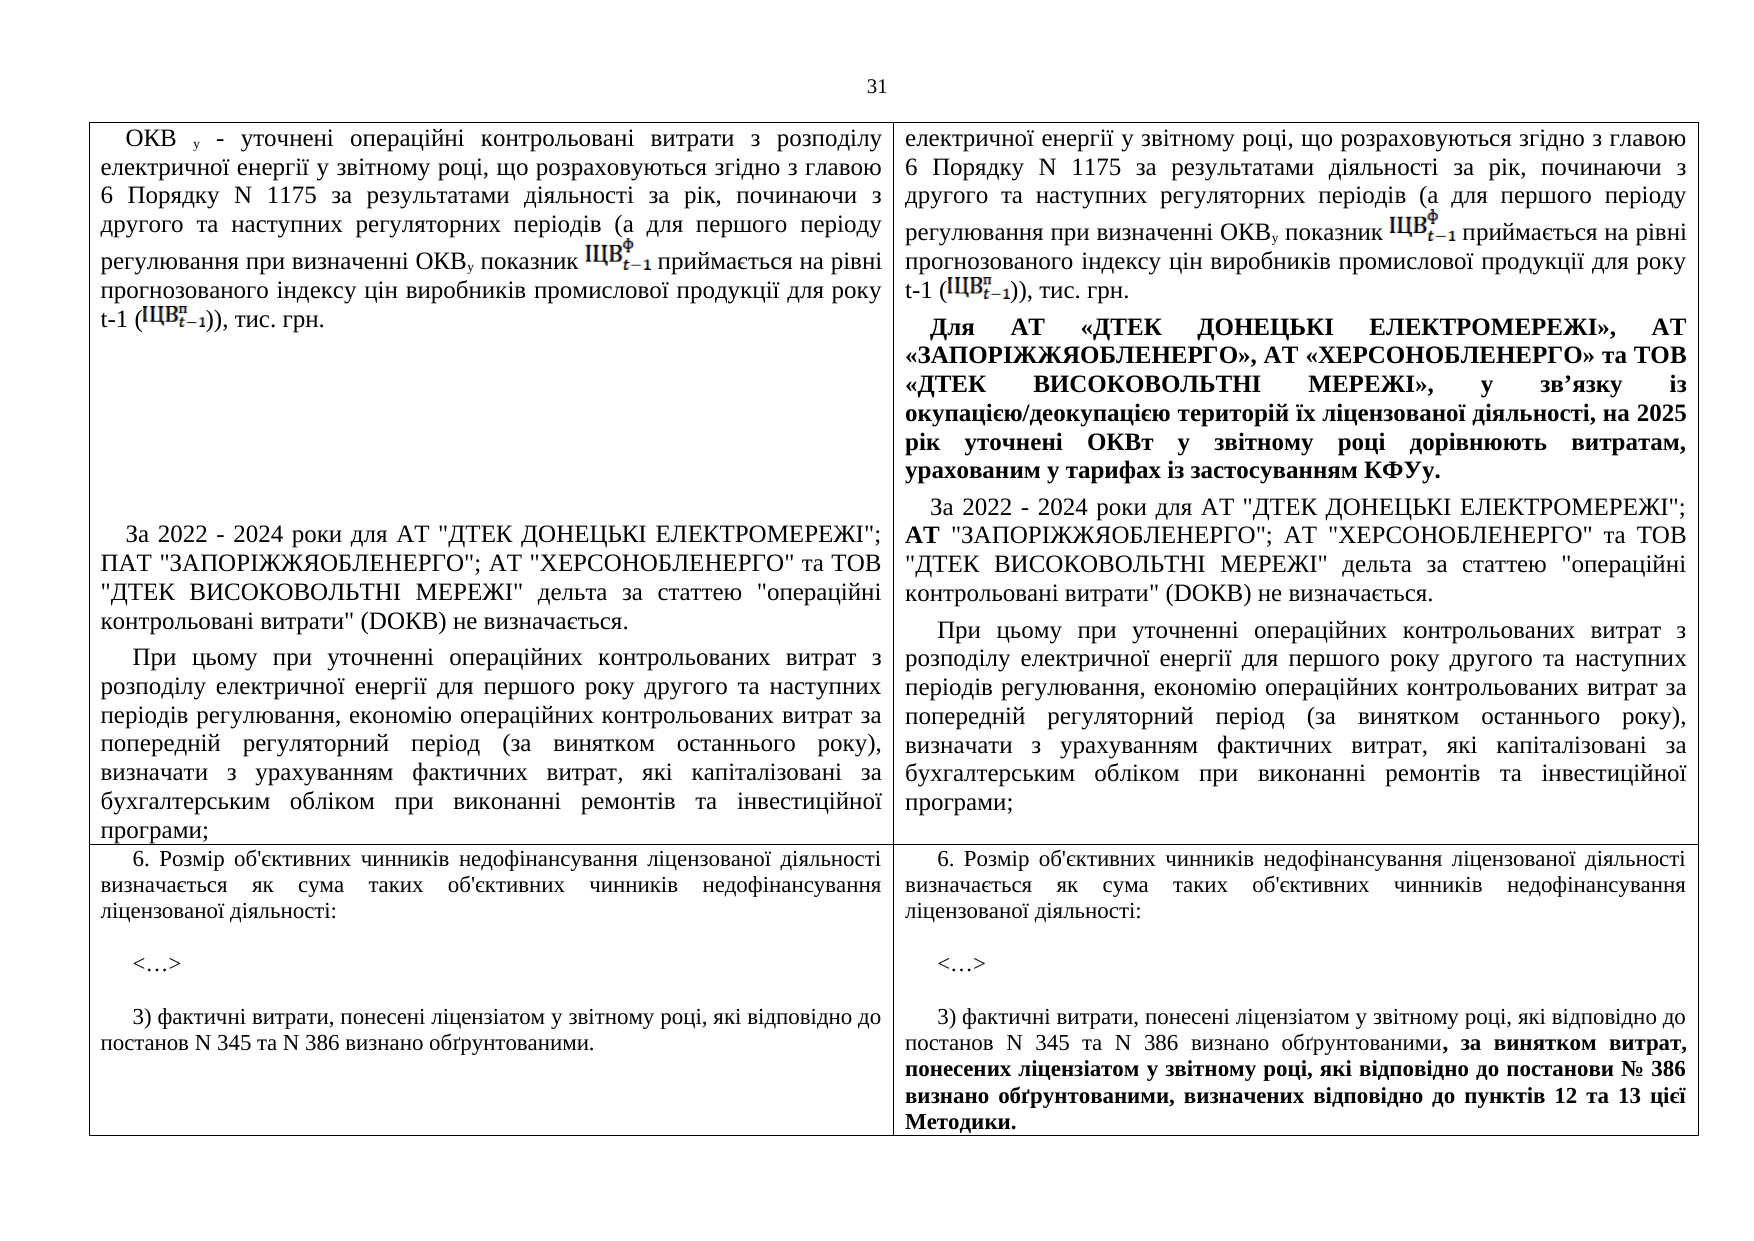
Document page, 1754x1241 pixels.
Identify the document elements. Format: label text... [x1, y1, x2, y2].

table_cell 6. Розмір об'єктивних чинників недофінансування ліцензованої діяльності визначається як сума таких об'єктивних чинників недофінансування ліцензованої діяльності: <…> 3) фактичні витрати, понесені ліцензіатом у звітному році, які відповідно до постанов N 345 та N 386 визнано обґрунтованими, за винятком витрат, понесених ліцензіатом у звітному році, які відповідно до постанови № 386 визнано обґрунтованими, визначених відповідно до пунктів 12 та 13 цієї Методики. [894, 845, 1698, 1134]
picture [947, 277, 1010, 299]
table_cell 6. Розмір об'єктивних чинників недофінансування ліцензованої діяльності визначається як сума таких об'єктивних чинників недофінансування ліцензованої діяльності: <…> 3) фактичні витрати, понесені ліцензіатом у звітному році, які відповідно до постанов N 345 та N 386 визнано обґрунтованими. [90, 845, 893, 1134]
picture [142, 306, 206, 327]
picture [585, 238, 651, 270]
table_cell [90, 123, 893, 843]
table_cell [894, 123, 1698, 843]
picture [1390, 209, 1456, 241]
